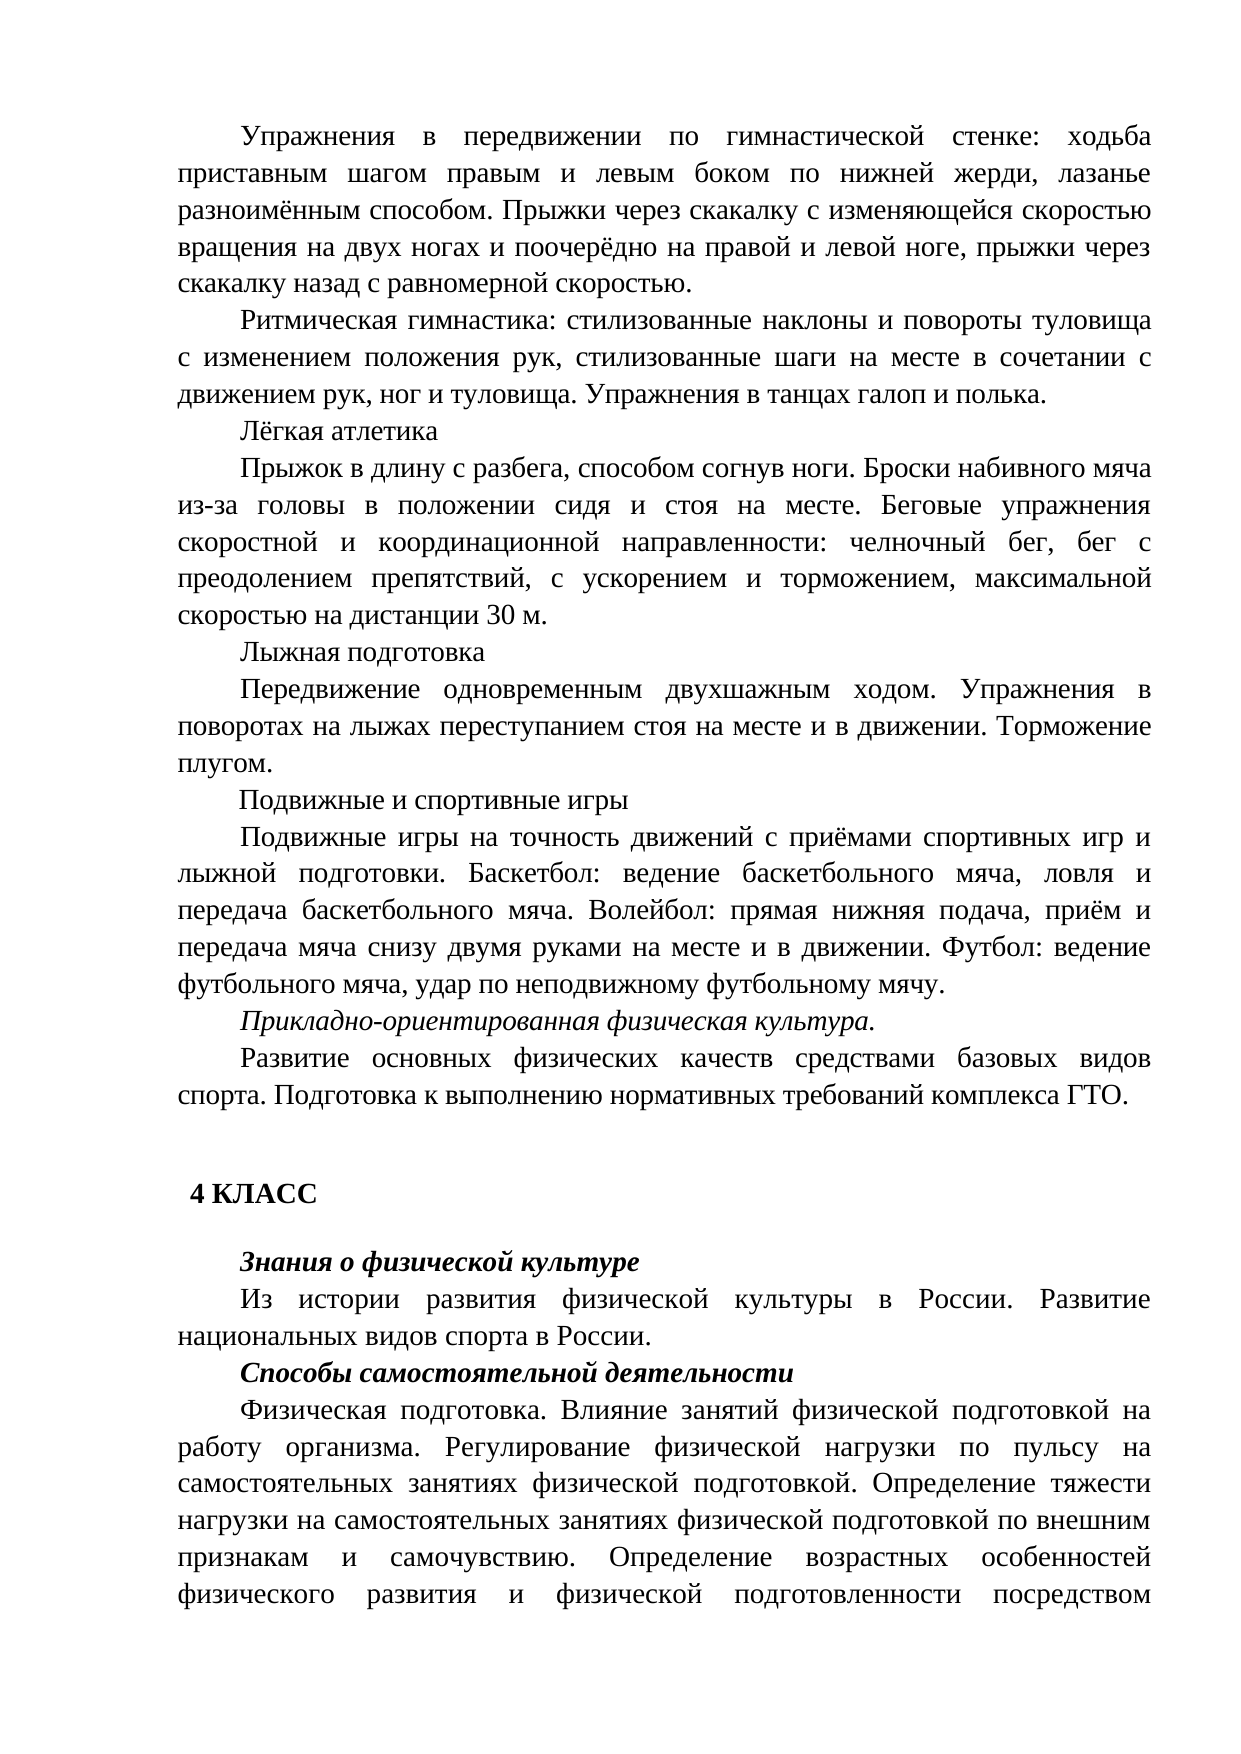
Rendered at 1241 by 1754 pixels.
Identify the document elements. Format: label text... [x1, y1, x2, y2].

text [177, 1392, 1152, 1610]
text Передвижение одновременным двухшажным ходом. Упражнения в поворотах на лыжах переступанием стоя на месте и в движении. Торможение плугом. [177, 671, 1152, 778]
text Из истории развития физической культуры в России. Развитие национальных видов спорта в России. [177, 1281, 1152, 1352]
text Упражнения в передвижении по гимнастической стенке: ходьба приставным шагом правым и левым боком по нижней жерди, лазанье разноимённым способом. Прыжки через скакалку с изменяющейся скоростью вращения на двух ногах и поочерёдно на правой и левой ноге, прыжки через скакалку назад с равномерной скоростью. [177, 118, 1152, 299]
text Способы самостоятельной деятельности [177, 1355, 1152, 1388]
text Подвижные и спортивные игры [177, 782, 1152, 815]
text Лёгкая атлетика [177, 413, 1152, 447]
text Лыжная подготовка [177, 634, 1152, 668]
text Подвижные игры на точность движений с приёмами спортивных игр и лыжной подготовки. Баскетбол: ведение баскетбольного мяча, ловля и передача баскетбольного мяча. Волейбол: прямая нижняя подача, приём и передача мяча снизу двумя руками на месте и в движении. Футбол: ведение футбольного мяча, удар по неподвижному футбольному мячу. [177, 819, 1152, 1000]
text Прыжок в длину с разбега, способом согнув ноги. Броски набивного мяча из-за головы в положении сидя и стоя на месте. Беговые упражнения скоростной и координационной направленности: челночный бег, бег с преодолением препятствий, с ускорением и торможением, максимальной скоростью на дистанции 30 м. [177, 450, 1152, 631]
text Развитие основных физических качеств средствами базовых видов спорта. Подготовка к выполнению нормативных требований комплекса ГТО. [177, 1040, 1152, 1110]
text 4 КЛАСС [190, 1177, 1152, 1210]
text Прикладно-ориентированная физическая культура. [177, 1003, 1152, 1037]
text Знания о физической культуре [177, 1244, 1152, 1278]
text Ритмическая гимнастика: стилизованные наклоны и повороты туловища с изменением положения рук, стилизованные шаги на месте в сочетании с движением рук, ног и туловища. Упражнения в танцах галоп и полька. [177, 302, 1152, 410]
